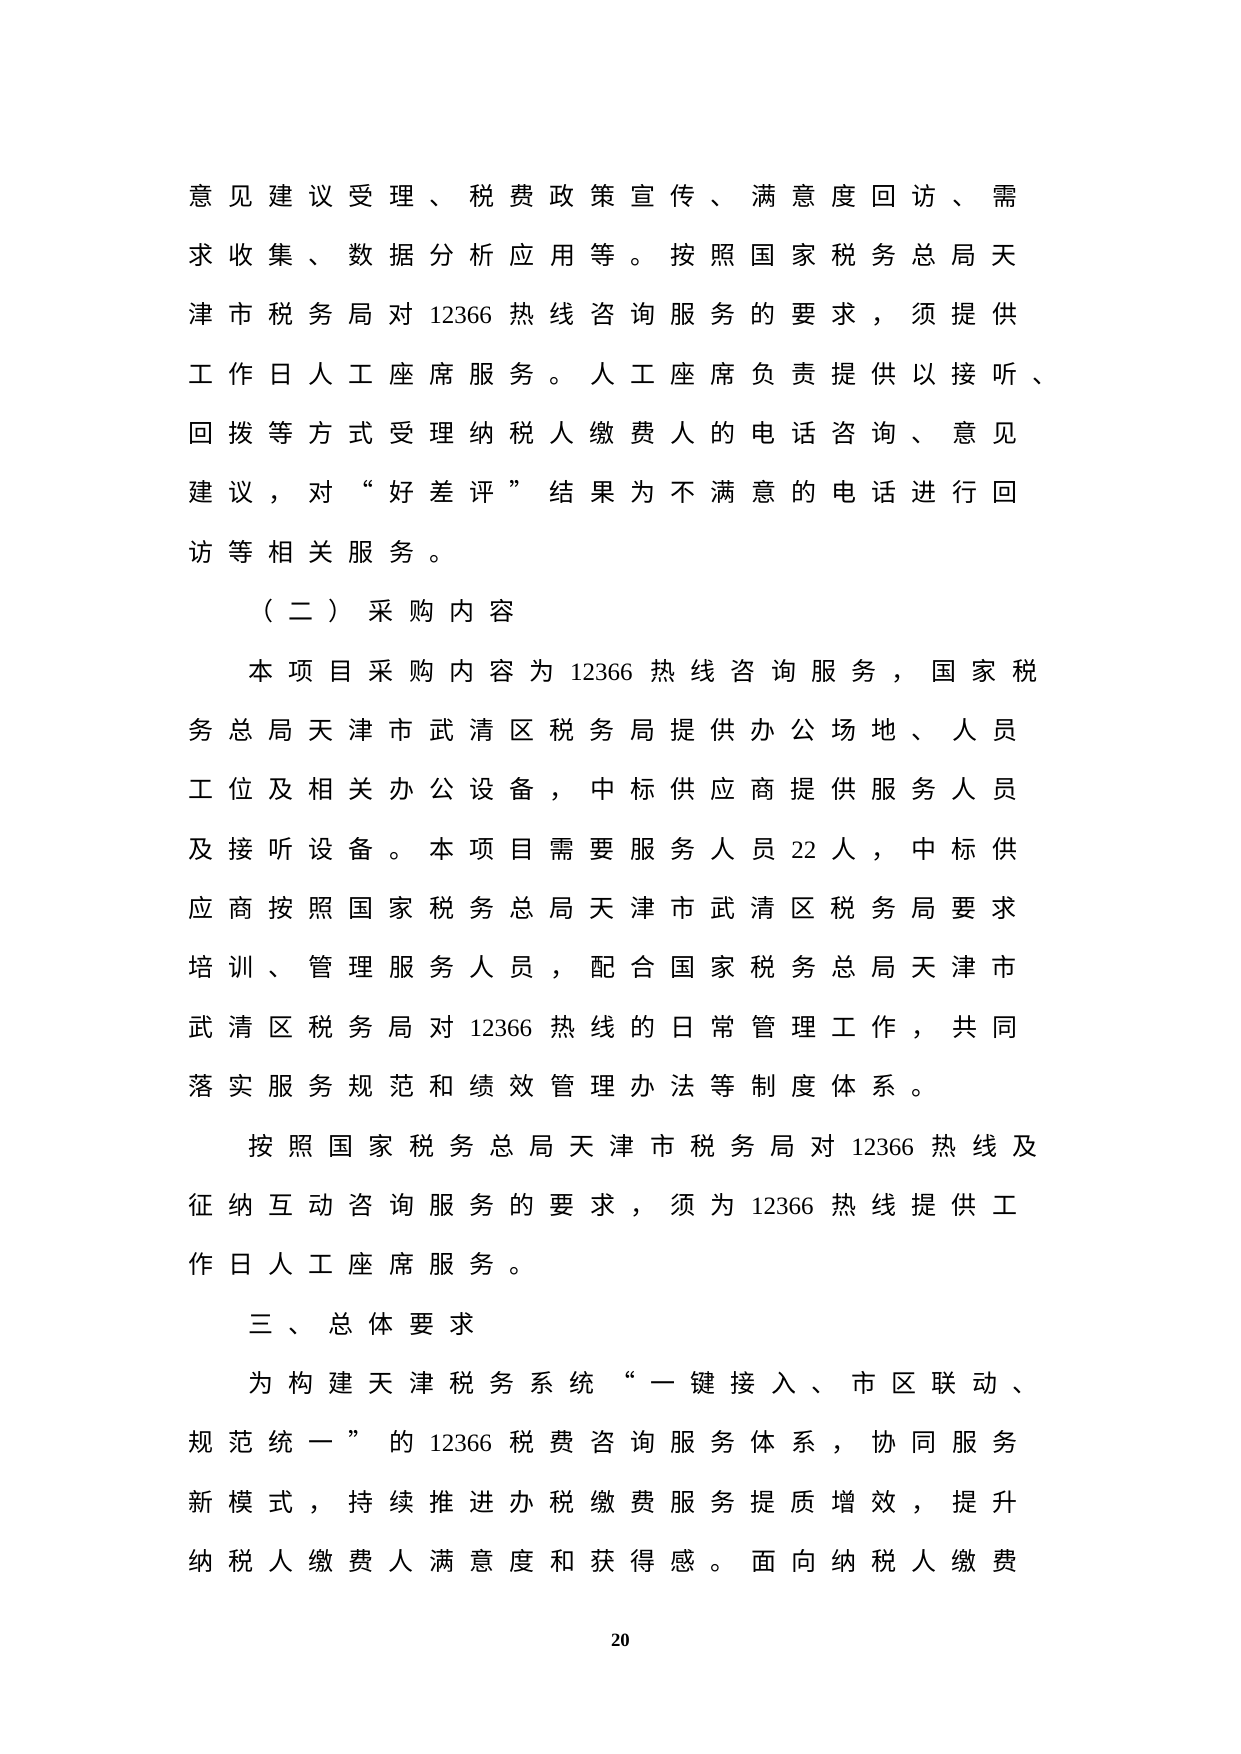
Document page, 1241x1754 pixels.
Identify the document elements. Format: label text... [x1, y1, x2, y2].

text 本项目采购内容为12366热线咨询服务，国家税务总局天津市武清区税务局提供办公场地、人员工位及相关办公设备，中标供应商提供服务人员及接听设备。本项目需要服务人员22人，中标供应商按照国家税务总局天津市武清区税务局要求培训、管理服务人员，配合国家税务总局天津市武清区税务局对12366热线的日常管理工作，共同落实服务规范和绩效管理办法等制度体系。 [188, 639, 1052, 1114]
text 三、总体要求 [188, 1293, 1052, 1352]
text （二）采购内容 [188, 580, 1052, 639]
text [188, 164, 1052, 580]
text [188, 1352, 1052, 1589]
text 按照国家税务总局天津市税务局对12366热线及征纳互动咨询服务的要求，须为12366热线提供工作日人工座席服务。 [188, 1114, 1052, 1293]
